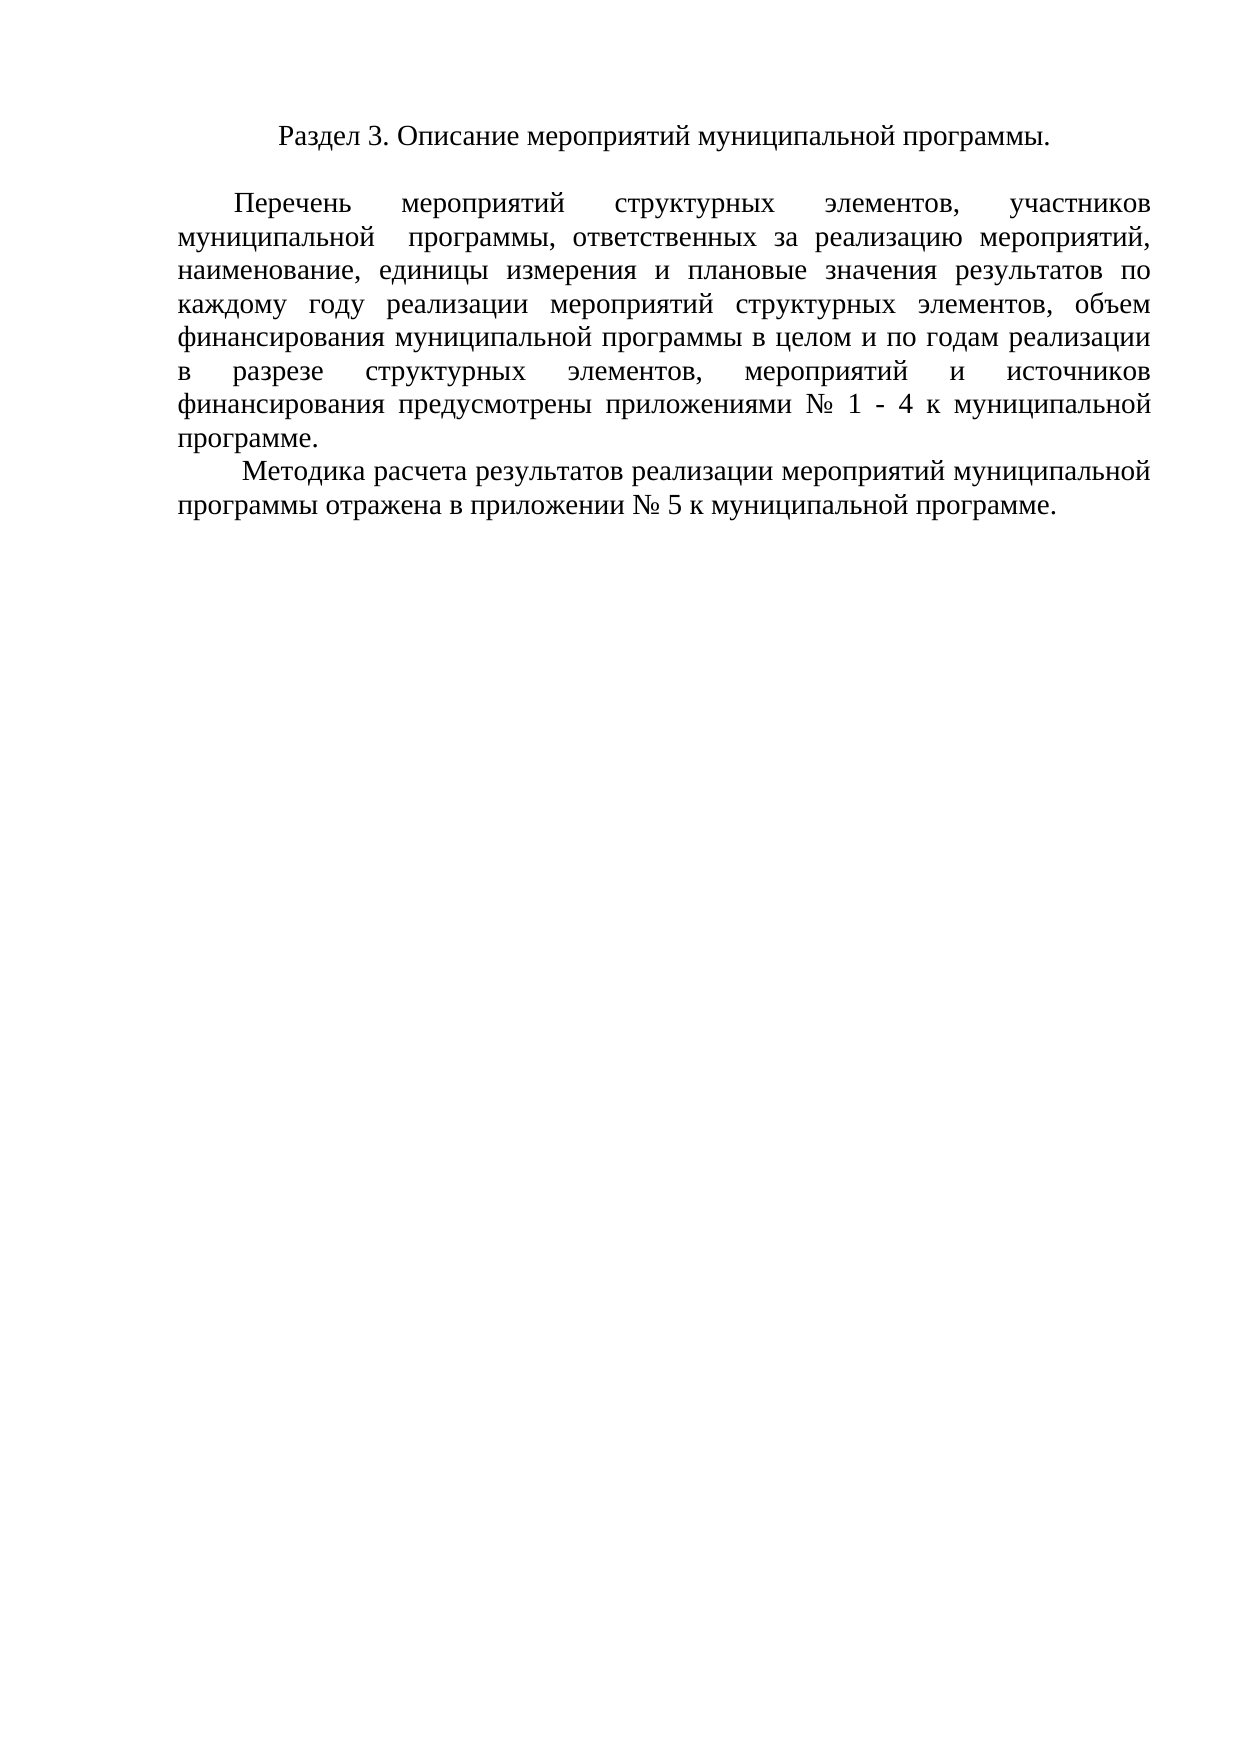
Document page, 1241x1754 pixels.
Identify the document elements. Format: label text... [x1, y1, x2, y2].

text Методика расчета результатов реализации мероприятий муниципальной программы отражена в приложении № 5 к муниципальной программе. [177, 453, 1152, 521]
text Перечень мероприятий структурных элементов, участников муниципальной программы, ответственных за реализацию мероприятий, наименование, единицы измерения и плановые значения результатов по каждому году реализации мероприятий структурных элементов, объем финансирования муниципальной программы в целом и по годам реализации в разрезе структурных элементов, мероприятий и источников финансирования предусмотрены приложениями № 1 - 4 к муниципальной программе. [177, 185, 1152, 453]
title Раздел 3. Описание мероприятий муниципальной программы. [177, 118, 1152, 152]
